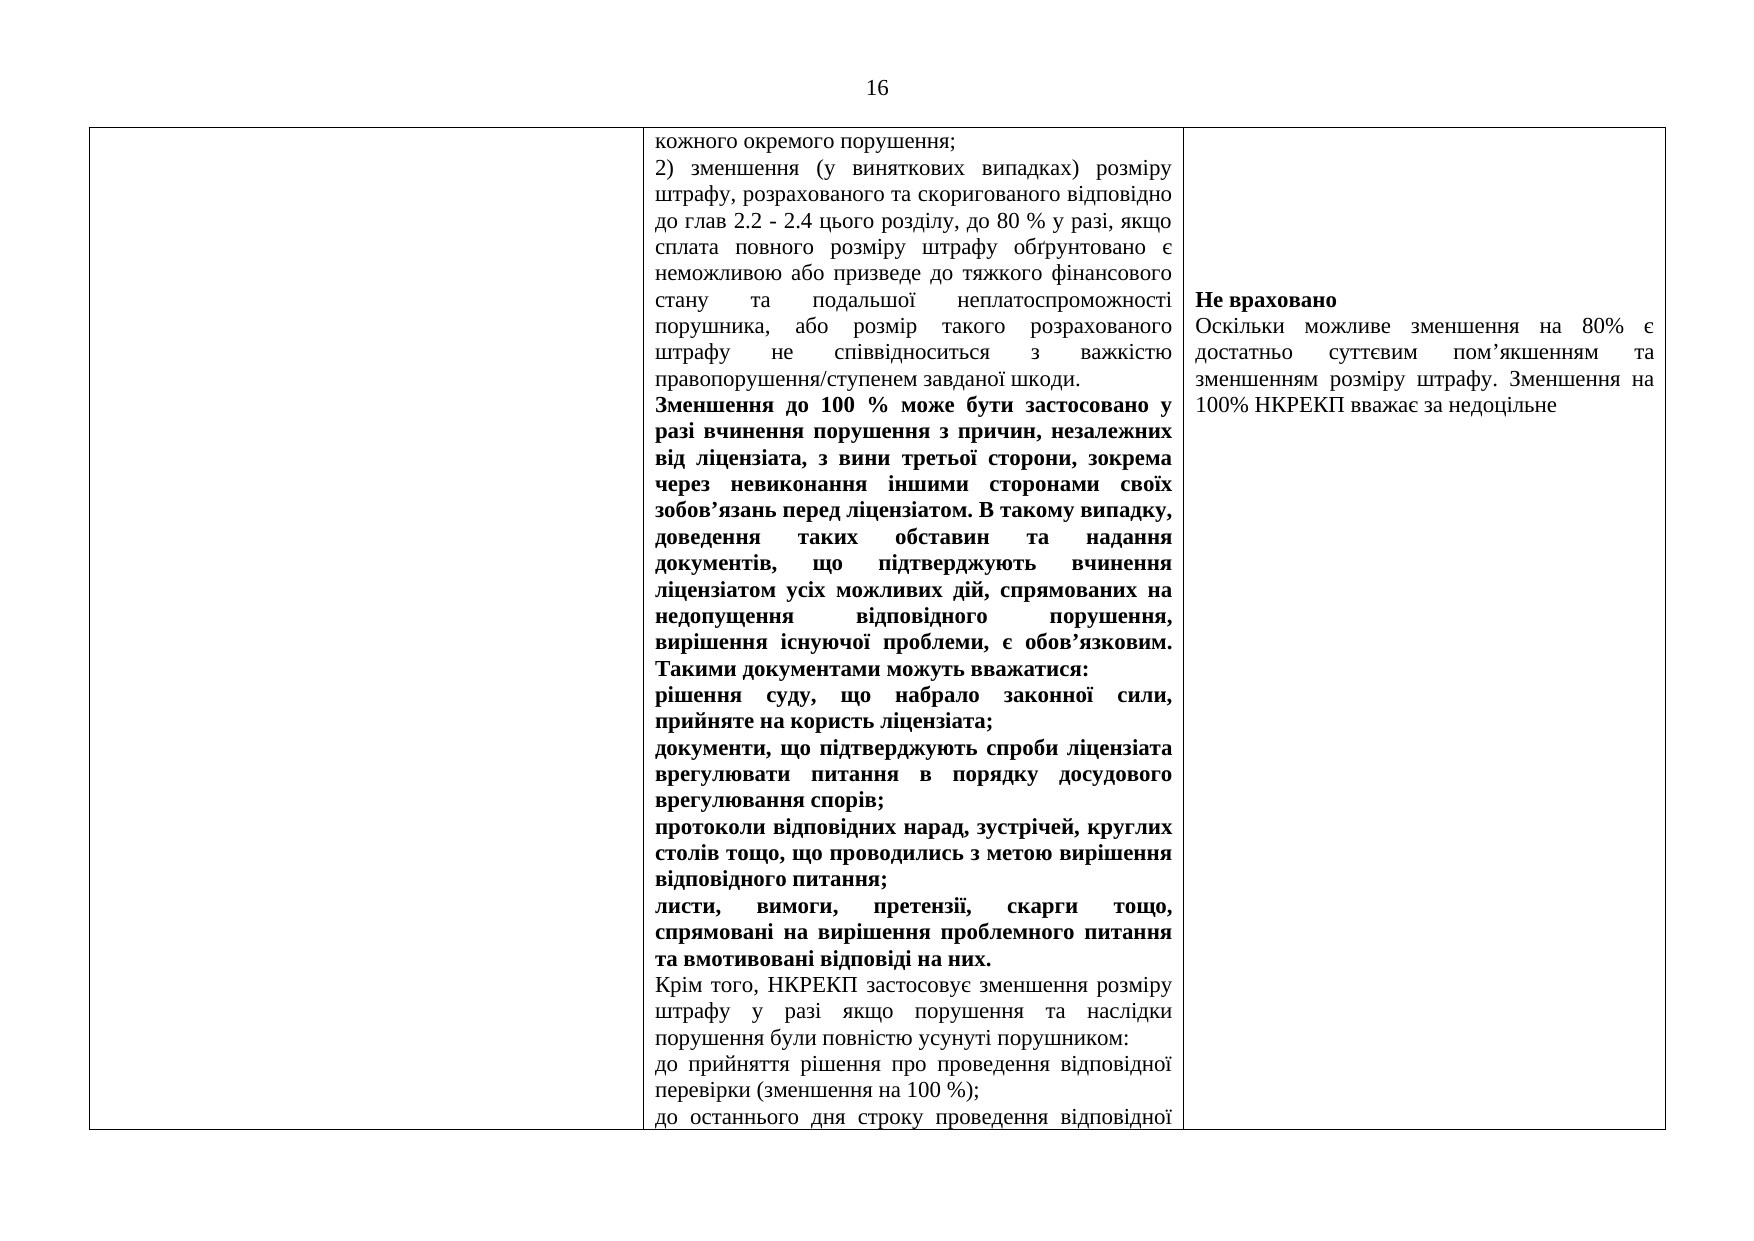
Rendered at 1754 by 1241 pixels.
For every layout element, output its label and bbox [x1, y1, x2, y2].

table_cell [90, 128, 643, 1129]
table_cell [1184, 128, 1665, 1129]
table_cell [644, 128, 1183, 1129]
